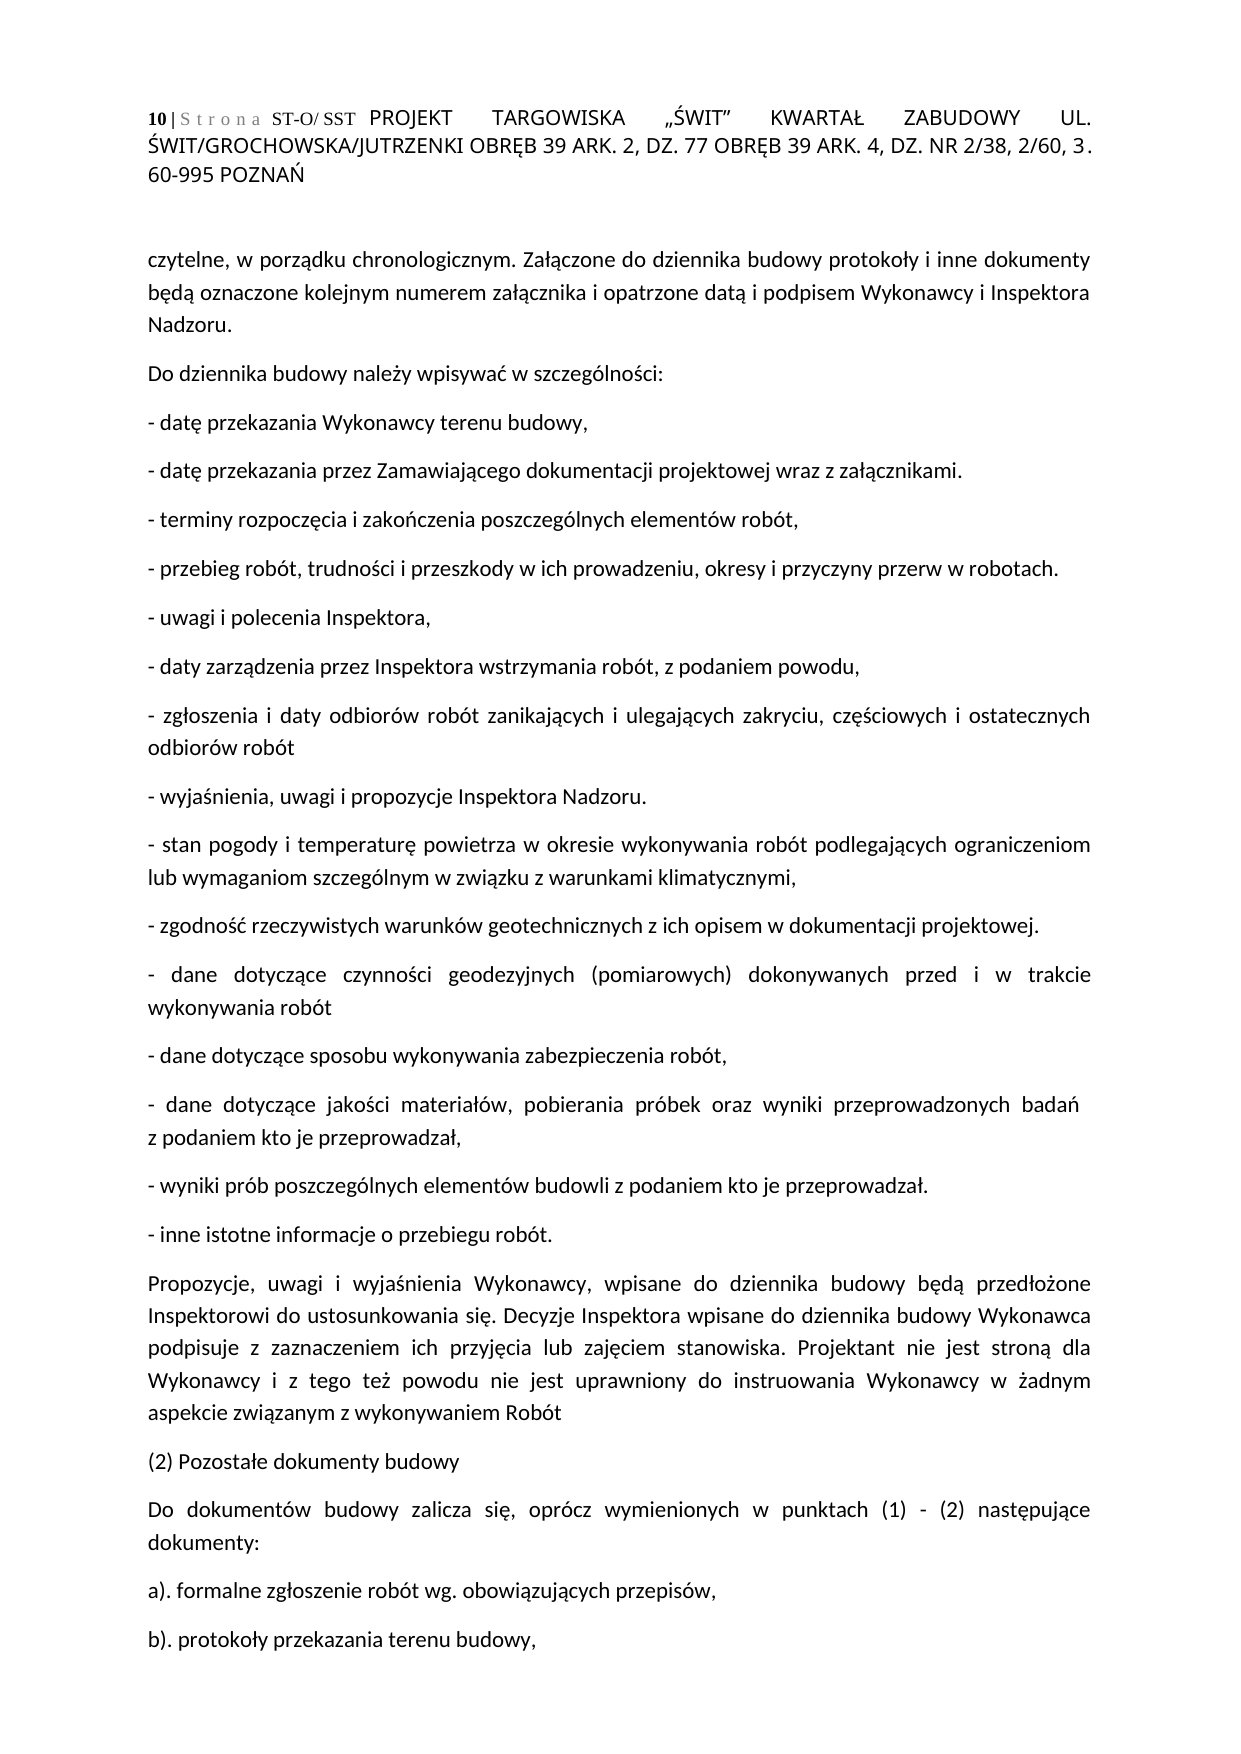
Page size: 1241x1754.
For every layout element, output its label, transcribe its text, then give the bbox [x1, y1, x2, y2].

text (2) Pozostałe dokumenty budowy [148, 1447, 1092, 1475]
text a). formalne zgłoszenie robót wg. obowiązujących przepisów, [148, 1577, 1092, 1605]
text Do dokumentów budowy zalicza się, oprócz wymienionych w punktach (1) - (2) następujące dokumenty: [148, 1496, 1092, 1556]
text - inne istotne informacje o przebiegu robót. [148, 1220, 1092, 1248]
text - wyniki prób poszczególnych elementów budowli z podaniem kto je przeprowadzał. [148, 1171, 1092, 1199]
text - dane dotyczące czynności geodezyjnych (pomiarowych) dokonywanych przed i w trakcie wykonywania robót [148, 961, 1092, 1021]
text b). protokoły przekazania terenu budowy, [148, 1626, 1092, 1653]
text Propozycje, uwagi i wyjaśnienia Wykonawcy, wpisane do dziennika budowy będą przedłożone Inspektorowi do ustosunkowania się. Decyzje Inspektora wpisane do dziennika budowy Wykonawca podpisuje z zaznaczeniem ich przyjęcia lub zajęciem stanowiska. Projektant nie jest stroną dla Wykonawcy i z tego też powodu nie jest uprawniony do instruowania Wykonawcy w żadnym aspekcie związanym z wykonywaniem Robót [148, 1269, 1092, 1426]
text - dane dotyczące jakości materiałów, pobierania próbek oraz wyniki przeprowadzonych badań z podaniem kto je przeprowadzał, [148, 1090, 1092, 1151]
text - przebieg robót, trudności i przeszkody w ich prowadzeniu, okresy i przyczyny przerw w robotach. [148, 554, 1092, 582]
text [148, 246, 1092, 338]
text - daty zarządzenia przez Inspektora wstrzymania robót, z podaniem powodu, [148, 652, 1092, 680]
text - zgłoszenia i daty odbiorów robót zanikających i ulegających zakryciu, częściowych i ostatecznych odbiorów robót [148, 701, 1092, 761]
text - dane dotyczące sposobu wykonywania zabezpieczenia robót, [148, 1042, 1092, 1069]
text - stan pogody i temperaturę powietrza w okresie wykonywania robót podlegających ograniczeniom lub wymaganiom szczególnym w związku z warunkami klimatycznymi, [148, 831, 1092, 891]
text - terminy rozpoczęcia i zakończenia poszczególnych elementów robót, [148, 505, 1092, 533]
text - wyjaśnienia, uwagi i propozycje Inspektora Nadzoru. [148, 782, 1092, 810]
text Do dziennika budowy należy wpisywać w szczególności: [148, 359, 1092, 387]
text - zgodność rzeczywistych warunków geotechnicznych z ich opisem w dokumentacji projektowej. [148, 912, 1092, 940]
text - datę przekazania Wykonawcy terenu budowy, [148, 408, 1092, 436]
text - datę przekazania przez Zamawiającego dokumentacji projektowej wraz z załącznikami. [148, 456, 1092, 484]
text - uwagi i polecenia Inspektora, [148, 603, 1092, 631]
